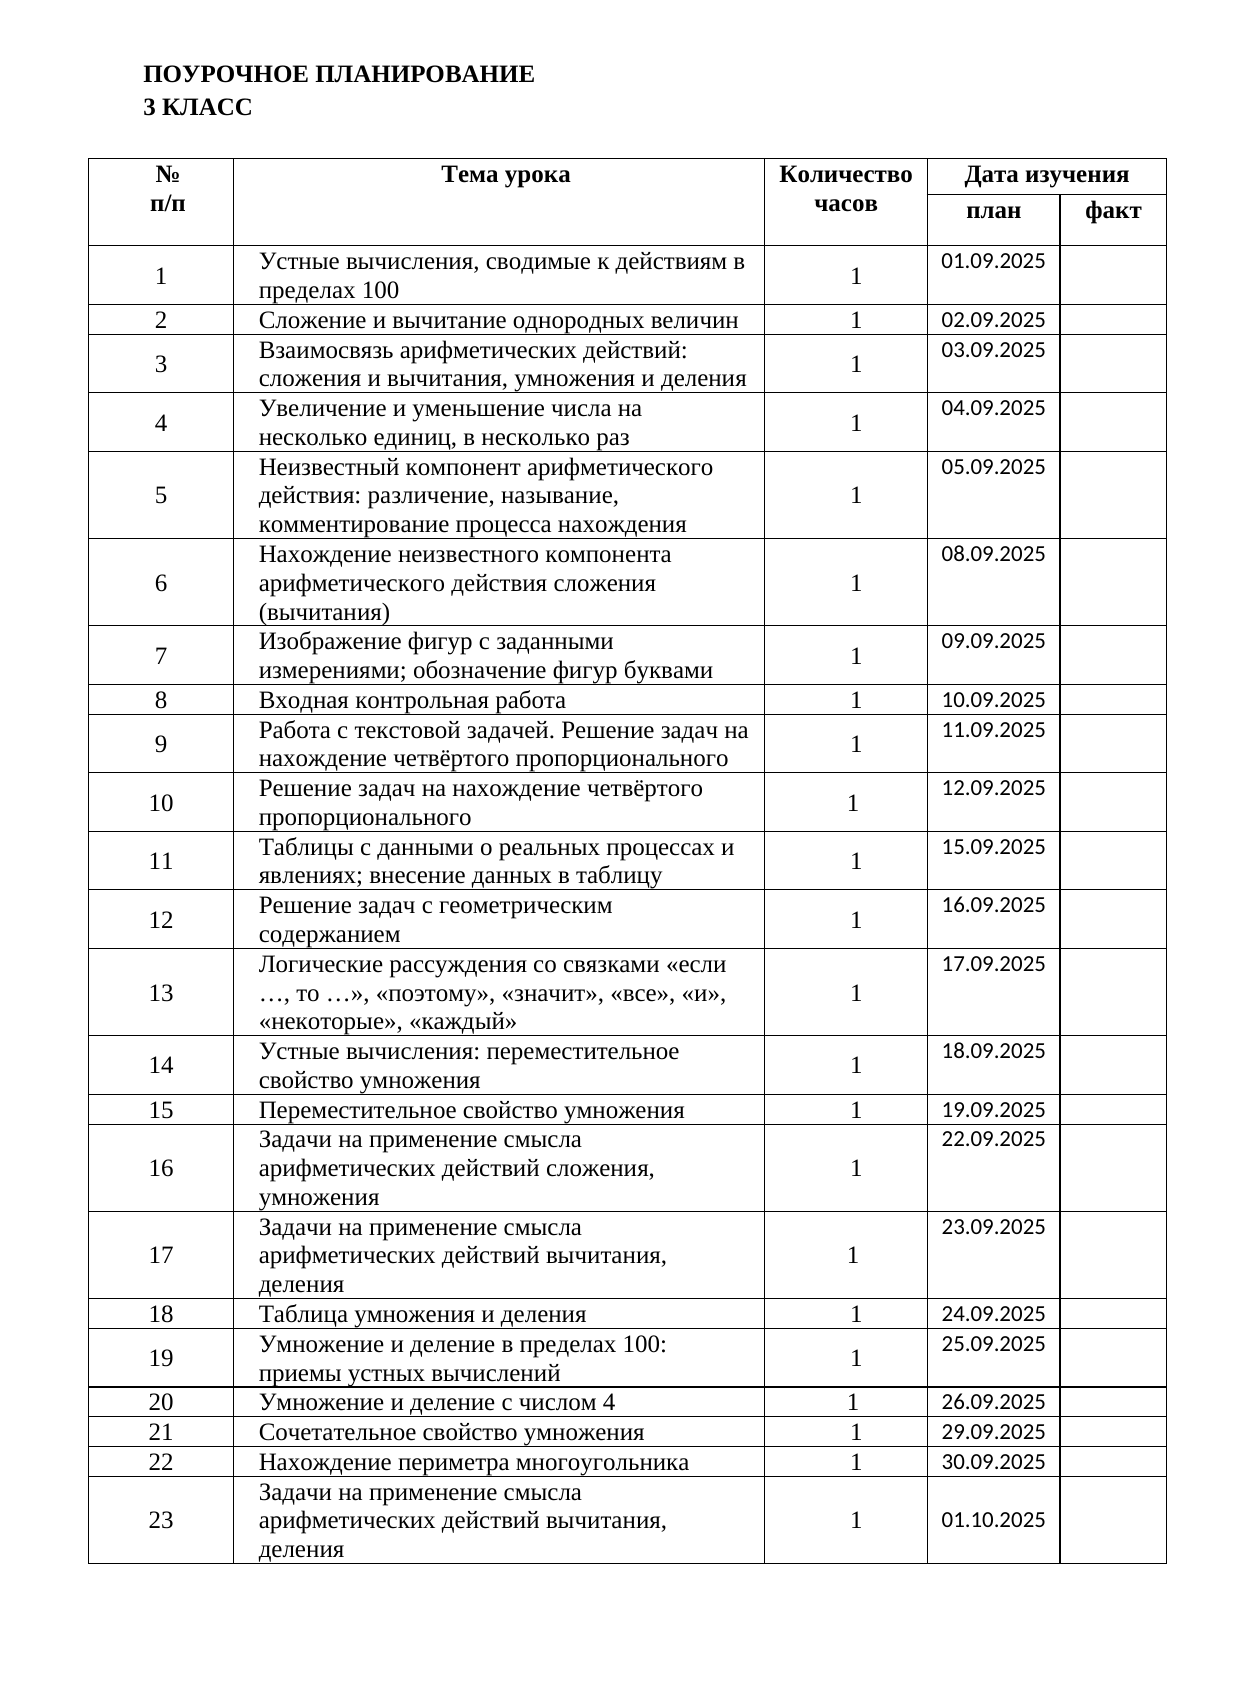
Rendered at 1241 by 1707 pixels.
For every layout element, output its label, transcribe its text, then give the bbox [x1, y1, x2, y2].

table_cell [1061, 539, 1166, 625]
table_header Дата изучения [928, 159, 1166, 194]
table_cell 08.09.2025 [928, 539, 1059, 625]
table_cell 02.09.2025 [928, 305, 1059, 334]
table_cell 1 [765, 452, 927, 538]
table_cell Решение задач на нахождение четвёртого пропорционального [234, 773, 764, 831]
table_cell 3 [89, 335, 233, 392]
table_cell 1 [765, 1095, 927, 1123]
table_cell 1 [765, 335, 927, 392]
table_cell Неизвестный компонент арифметического действия: различение, называние, комментирование процесса нахождения [234, 452, 764, 538]
table_cell 11.09.2025 [928, 715, 1059, 772]
table_cell [1061, 1299, 1166, 1328]
table_cell 01.09.2025 [928, 246, 1059, 304]
table_cell [1061, 246, 1166, 304]
table_cell 9 [89, 715, 233, 772]
table_cell 1 [765, 890, 927, 948]
table_cell 4 [89, 393, 233, 451]
table_cell 8 [89, 685, 233, 714]
table_cell 10 [89, 773, 233, 831]
table_cell 18 [89, 1299, 233, 1328]
table_cell Взаимосвязь арифметических действий: сложения и вычитания, умножения и деления [234, 335, 764, 392]
table_cell 1 [765, 246, 927, 304]
table_cell Увеличение и уменьшение числа на несколько единиц, в несколько раз [234, 393, 764, 451]
table_cell план [928, 195, 1059, 245]
table_cell Решение задач с геометрическим содержанием [234, 890, 764, 948]
table_cell 26.09.2025 [928, 1388, 1059, 1416]
table_cell 10.09.2025 [928, 685, 1059, 714]
table_cell Задачи на применение смысла арифметических действий вычитания, деления [234, 1212, 764, 1298]
table_cell 2 [89, 305, 233, 334]
table_cell Сложение и вычитание однородных величин [234, 305, 764, 334]
table_cell 19 [89, 1329, 233, 1386]
table_cell 1 [89, 246, 233, 304]
table_cell 1 [765, 949, 927, 1035]
table_cell 01.10.2025 [928, 1477, 1059, 1563]
table_cell 04.09.2025 [928, 393, 1059, 451]
table_cell 1 [765, 1388, 927, 1416]
table_cell 23 [89, 1477, 233, 1563]
table_cell 22 [89, 1447, 233, 1476]
table_cell [1061, 773, 1166, 831]
table_cell [1061, 305, 1166, 334]
table_cell Работа с текстовой задачей. Решение задач на нахождение четвёртого пропорционального [234, 715, 764, 772]
table_cell 1 [765, 1299, 927, 1328]
table_cell 1 [765, 773, 927, 831]
table_cell 1 [765, 1125, 927, 1211]
table_cell 1 [765, 1212, 927, 1298]
table_cell 16.09.2025 [928, 890, 1059, 948]
table_cell [1061, 685, 1166, 714]
table_cell 1 [765, 539, 927, 625]
table_cell 1 [765, 1477, 927, 1563]
table_cell Умножение и деление с числом 4 [234, 1388, 764, 1416]
table_cell 5 [89, 452, 233, 538]
table_cell 09.09.2025 [928, 626, 1059, 684]
table_cell Сочетательное свойство умножения [234, 1417, 764, 1446]
table_cell 11 [89, 832, 233, 889]
table_cell 14 [89, 1036, 233, 1094]
table_cell [1061, 1095, 1166, 1123]
table_cell [1061, 715, 1166, 772]
table_cell [1061, 949, 1166, 1035]
table_cell 05.09.2025 [928, 452, 1059, 538]
table_cell 15 [89, 1095, 233, 1123]
table_cell Умножение и деление в пределах 100: приемы устных вычислений [234, 1329, 764, 1386]
text ПОУРОЧНОЕ ПЛАНИРОВАНИЕ [131, 59, 1122, 88]
table_cell 12.09.2025 [928, 773, 1059, 831]
table_cell [1061, 1417, 1166, 1446]
table_cell Входная контрольная работа [234, 685, 764, 714]
table_header № п/п [89, 159, 233, 245]
table_cell Задачи на применение смысла арифметических действий сложения, умножения [234, 1125, 764, 1211]
table_cell Таблицы с данными о реальных процессах и явлениях; внесение данных в таблицу [234, 832, 764, 889]
table_cell 7 [89, 626, 233, 684]
table_cell 13 [89, 949, 233, 1035]
table_cell 1 [765, 715, 927, 772]
table_cell 1 [765, 393, 927, 451]
table_header Тема урока [234, 159, 764, 245]
table_cell 30.09.2025 [928, 1447, 1059, 1476]
table_cell факт [1061, 195, 1166, 245]
table_cell [1061, 890, 1166, 948]
table_cell 1 [765, 832, 927, 889]
table_header Количество часов [765, 159, 927, 245]
table_cell 16 [89, 1125, 233, 1211]
table_cell 17 [89, 1212, 233, 1298]
table_cell [1061, 1036, 1166, 1094]
table_cell [1061, 1388, 1166, 1416]
table_cell 1 [765, 626, 927, 684]
table_cell 1 [765, 685, 927, 714]
table_cell Устные вычисления: переместительное свойство умножения [234, 1036, 764, 1094]
table_cell 12 [89, 890, 233, 948]
table_cell 1 [765, 1447, 927, 1476]
table_cell Задачи на применение смысла арифметических действий вычитания, деления [234, 1477, 764, 1563]
table_cell [1061, 832, 1166, 889]
table_cell 03.09.2025 [928, 335, 1059, 392]
table_cell [1061, 1125, 1166, 1211]
table_cell Переместительное свойство умножения [234, 1095, 764, 1123]
table_cell Нахождение неизвестного компонента арифметического действия сложения (вычитания) [234, 539, 764, 625]
table_cell [1061, 393, 1166, 451]
table_cell Изображение фигур с заданными измерениями; обозначение фигур буквами [234, 626, 764, 684]
table_cell 25.09.2025 [928, 1329, 1059, 1386]
table_cell 17.09.2025 [928, 949, 1059, 1035]
table_cell [1061, 626, 1166, 684]
table_cell 1 [765, 305, 927, 334]
table_cell 18.09.2025 [928, 1036, 1059, 1094]
text 3 КЛАСС [131, 92, 1122, 121]
table_cell Таблица умножения и деления [234, 1299, 764, 1328]
table_cell Логические рассуждения со связками «если …, то …», «поэтому», «значит», «все», «и», «некоторые», «каждый» [234, 949, 764, 1035]
table_cell 1 [765, 1329, 927, 1386]
table_cell 6 [89, 539, 233, 625]
table_cell [1061, 335, 1166, 392]
table_cell 15.09.2025 [928, 832, 1059, 889]
table_cell 20 [89, 1388, 233, 1416]
table_cell 1 [765, 1417, 927, 1446]
table_cell 21 [89, 1417, 233, 1446]
table_cell 22.09.2025 [928, 1125, 1059, 1211]
table_cell [1061, 1447, 1166, 1476]
table_cell [1061, 1212, 1166, 1298]
table_cell 23.09.2025 [928, 1212, 1059, 1298]
table_cell [1061, 452, 1166, 538]
table_cell Устные вычисления, сводимые к действиям в пределах 100 [234, 246, 764, 304]
table_cell 19.09.2025 [928, 1095, 1059, 1123]
table_cell [1061, 1477, 1166, 1563]
table_cell 29.09.2025 [928, 1417, 1059, 1446]
table_cell 1 [765, 1036, 927, 1094]
table_cell Нахождение периметра многоугольника [234, 1447, 764, 1476]
table_cell [1061, 1329, 1166, 1386]
table_cell 24.09.2025 [928, 1299, 1059, 1328]
